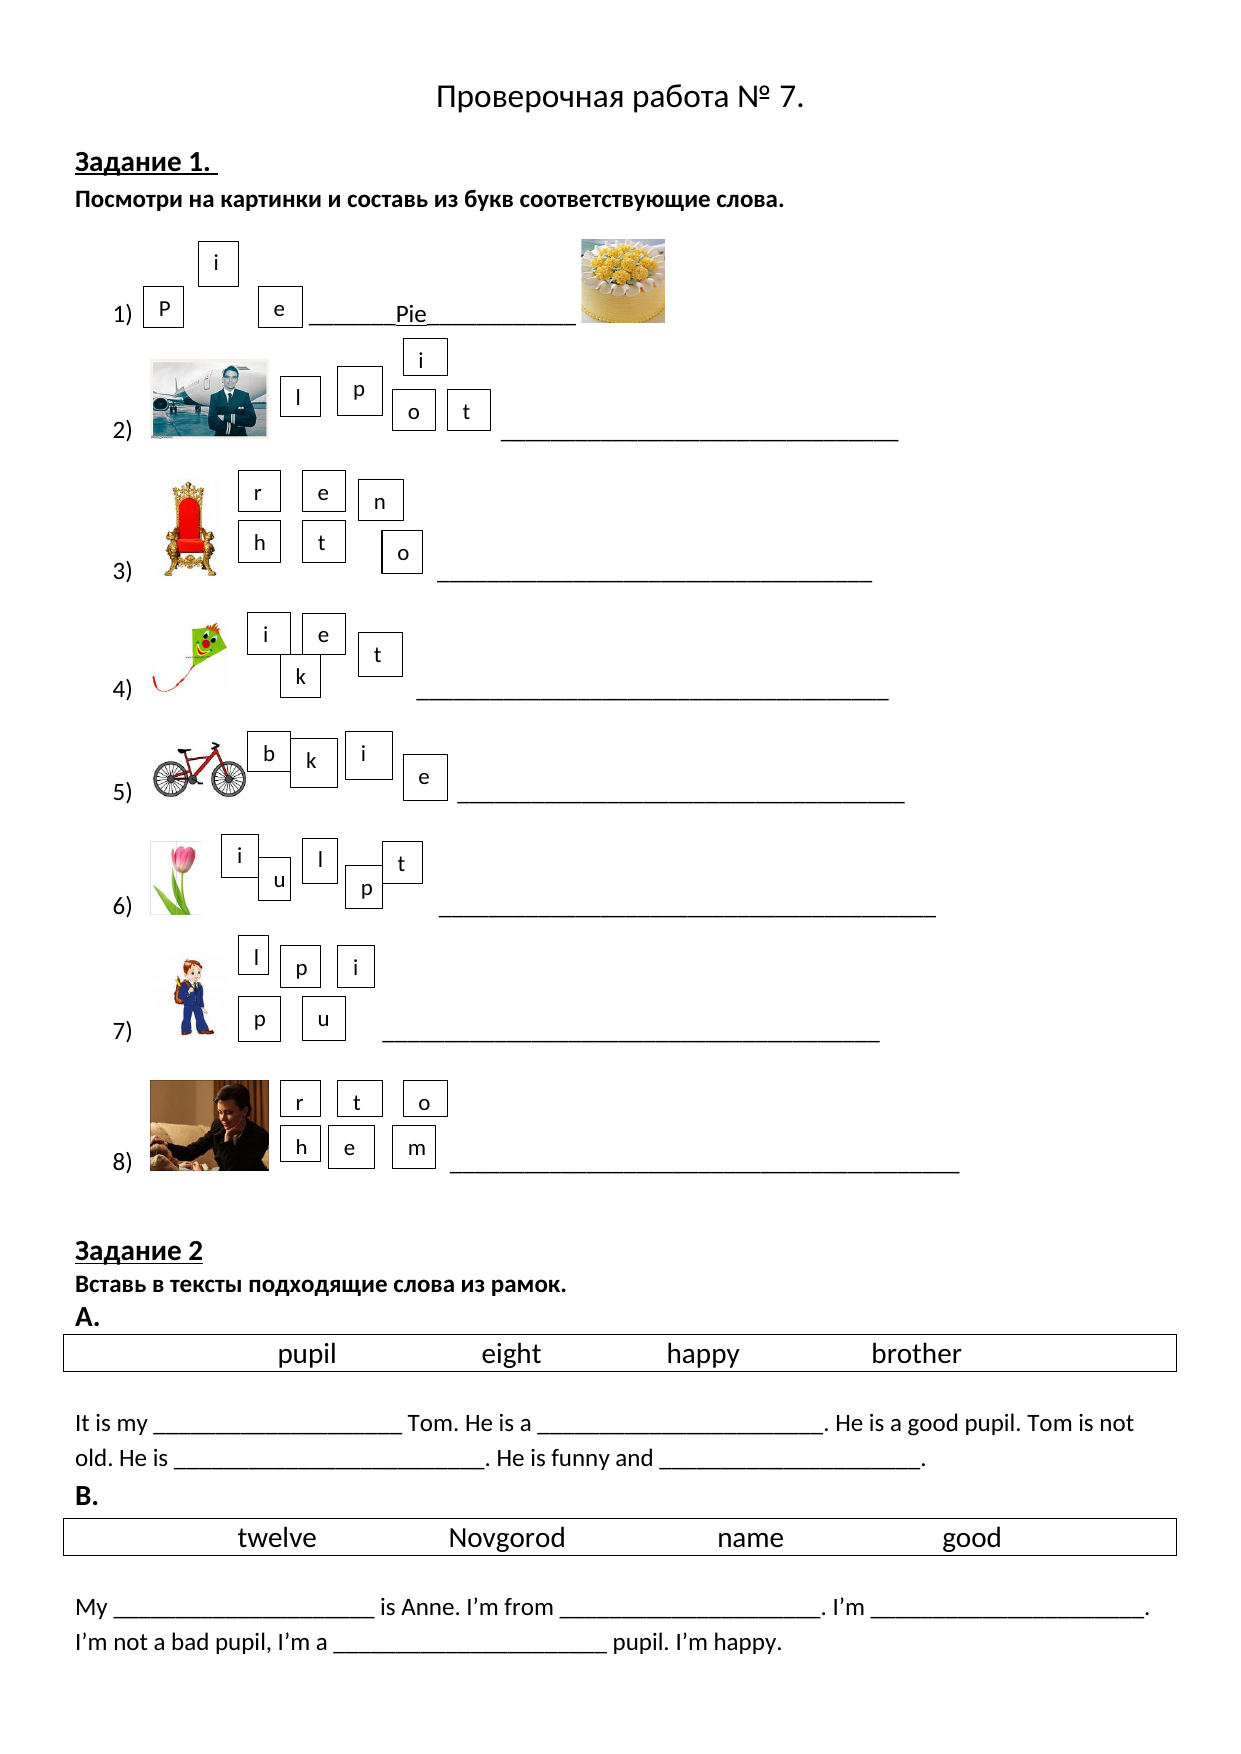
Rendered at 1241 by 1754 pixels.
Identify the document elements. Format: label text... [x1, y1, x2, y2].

picture [155, 479, 223, 580]
picture [150, 1080, 269, 1171]
list ________________________________ [112, 360, 1165, 444]
picture [150, 738, 248, 801]
list ________________________________________ [112, 842, 1165, 921]
table_header twelve Novgorod name good [64, 1519, 1176, 1555]
list _______Pie____________ [112, 239, 1165, 329]
text My _____________________ is Anne. I’m from _____________________. I’m ______________________. [75, 1591, 1165, 1622]
list _________________________________________ [112, 1081, 1165, 1176]
picture [150, 955, 230, 1040]
text Проверочная работа № 7. [75, 75, 1165, 116]
text A. [75, 1298, 1165, 1334]
text It is my ____________________ Tom. He is a _______________________. He is a good pupil. Tom is not old. He is _________________________. He is funny and _____________________. [75, 1407, 1165, 1473]
picture [150, 841, 202, 915]
list ________________________________________ [112, 956, 1165, 1046]
picture [150, 359, 269, 439]
list ___________________________________ [112, 479, 1165, 586]
text Вставь в тексты подходящие слова из рамок. [75, 1268, 1165, 1298]
list ______________________________________ [112, 621, 1165, 704]
picture [581, 239, 665, 323]
text Задание 1. [75, 143, 1165, 178]
table_header pupil eight happy brother [64, 1335, 1176, 1371]
text Посмотри на картинки и составь из букв соответствующие слова. [75, 183, 1165, 214]
text Задание 2 [75, 1232, 1165, 1268]
list ____________________________________ [112, 739, 1165, 807]
text B. [75, 1477, 1165, 1513]
picture [150, 620, 230, 698]
text I’m not a bad pupil, I’m a ______________________ pupil. I’m happy. [75, 1626, 1165, 1657]
